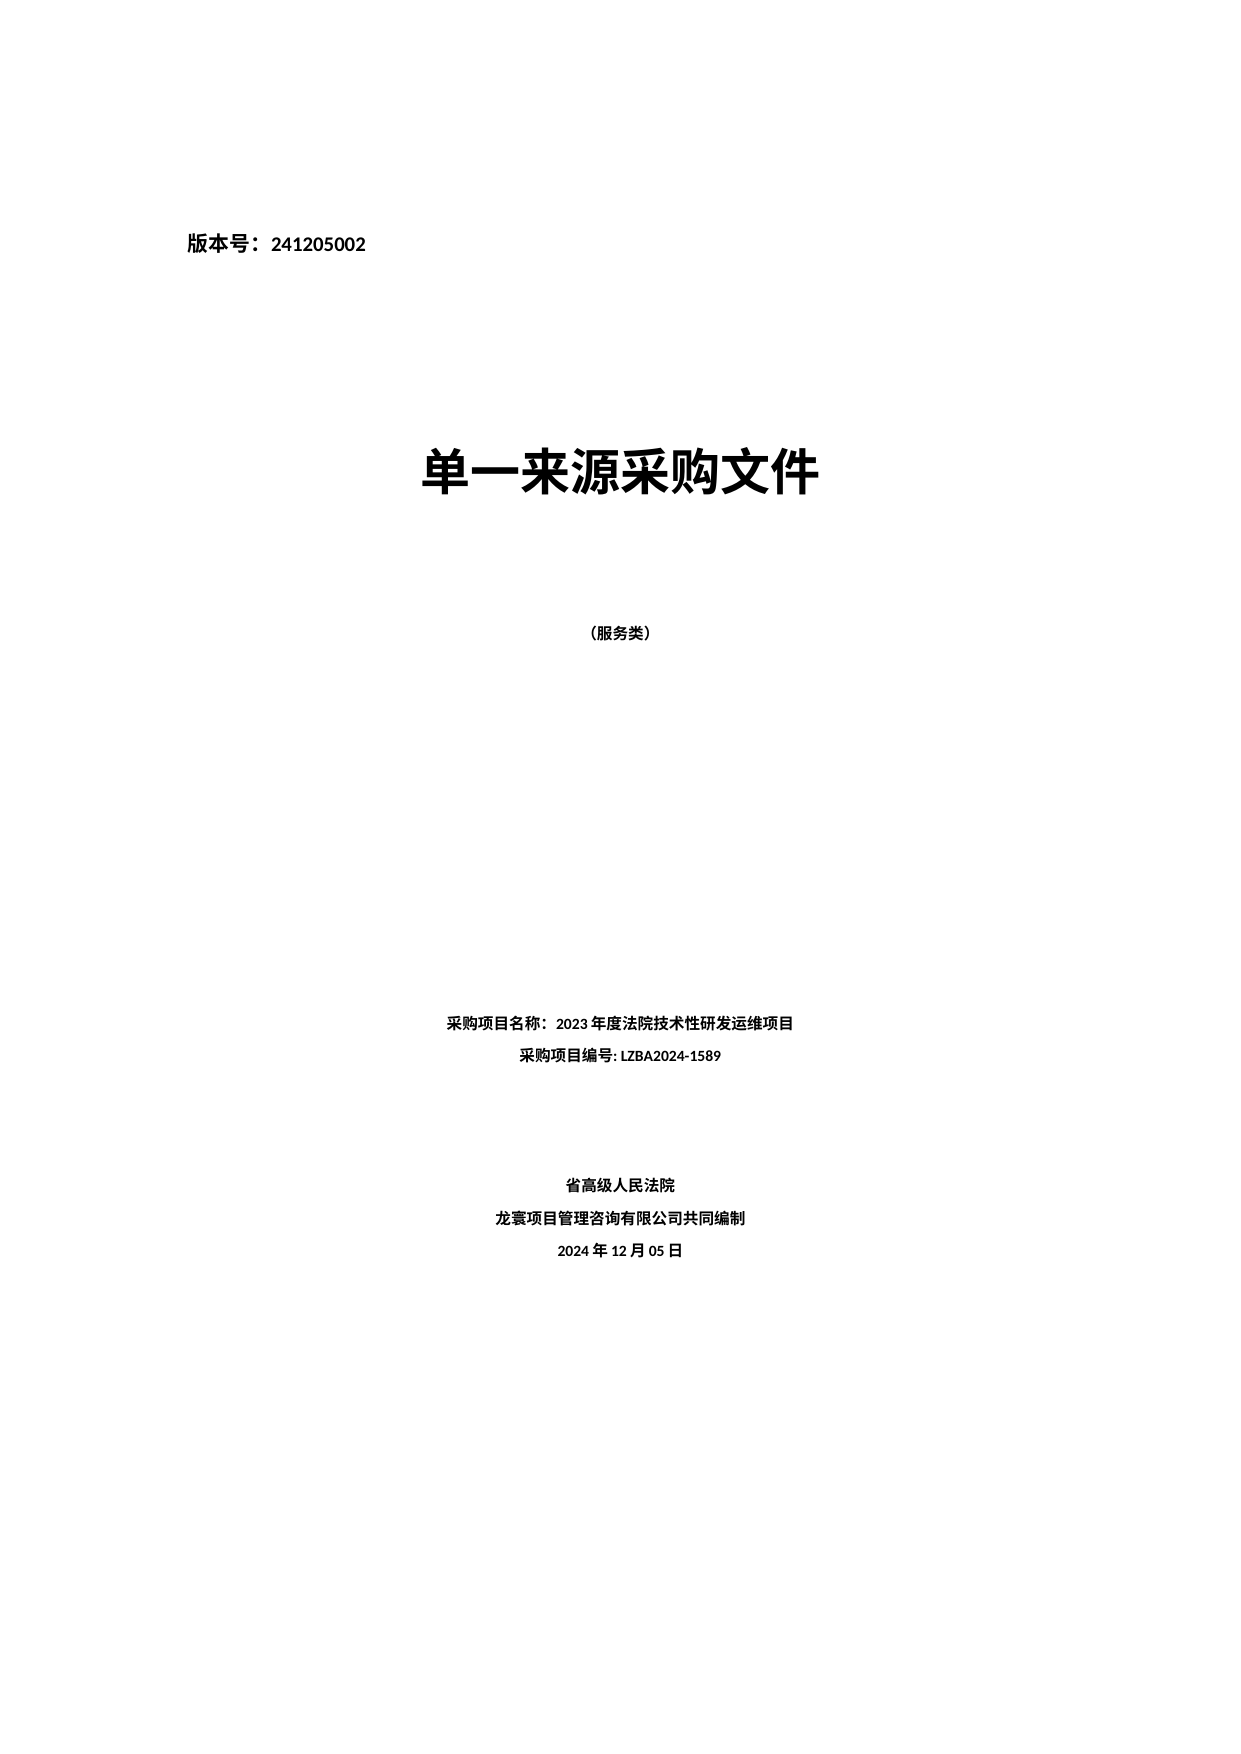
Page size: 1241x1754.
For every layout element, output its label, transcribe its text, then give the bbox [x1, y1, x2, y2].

text 省高级人民法院 [187, 1169, 1053, 1202]
text 龙寰项目管理咨询有限公司共同编制 [187, 1202, 1053, 1234]
text 2024年12月05日 [187, 1234, 1053, 1267]
text 版本号：241205002 [187, 227, 1053, 422]
text 采购项目编号: LZBA2024-1589 [187, 1039, 1053, 1169]
text 采购项目名称：2023年度法院技术性研发运维项目 [187, 1007, 1053, 1039]
text 单一来源采购文件 [187, 422, 1053, 617]
text （服务类） [187, 617, 1053, 1007]
